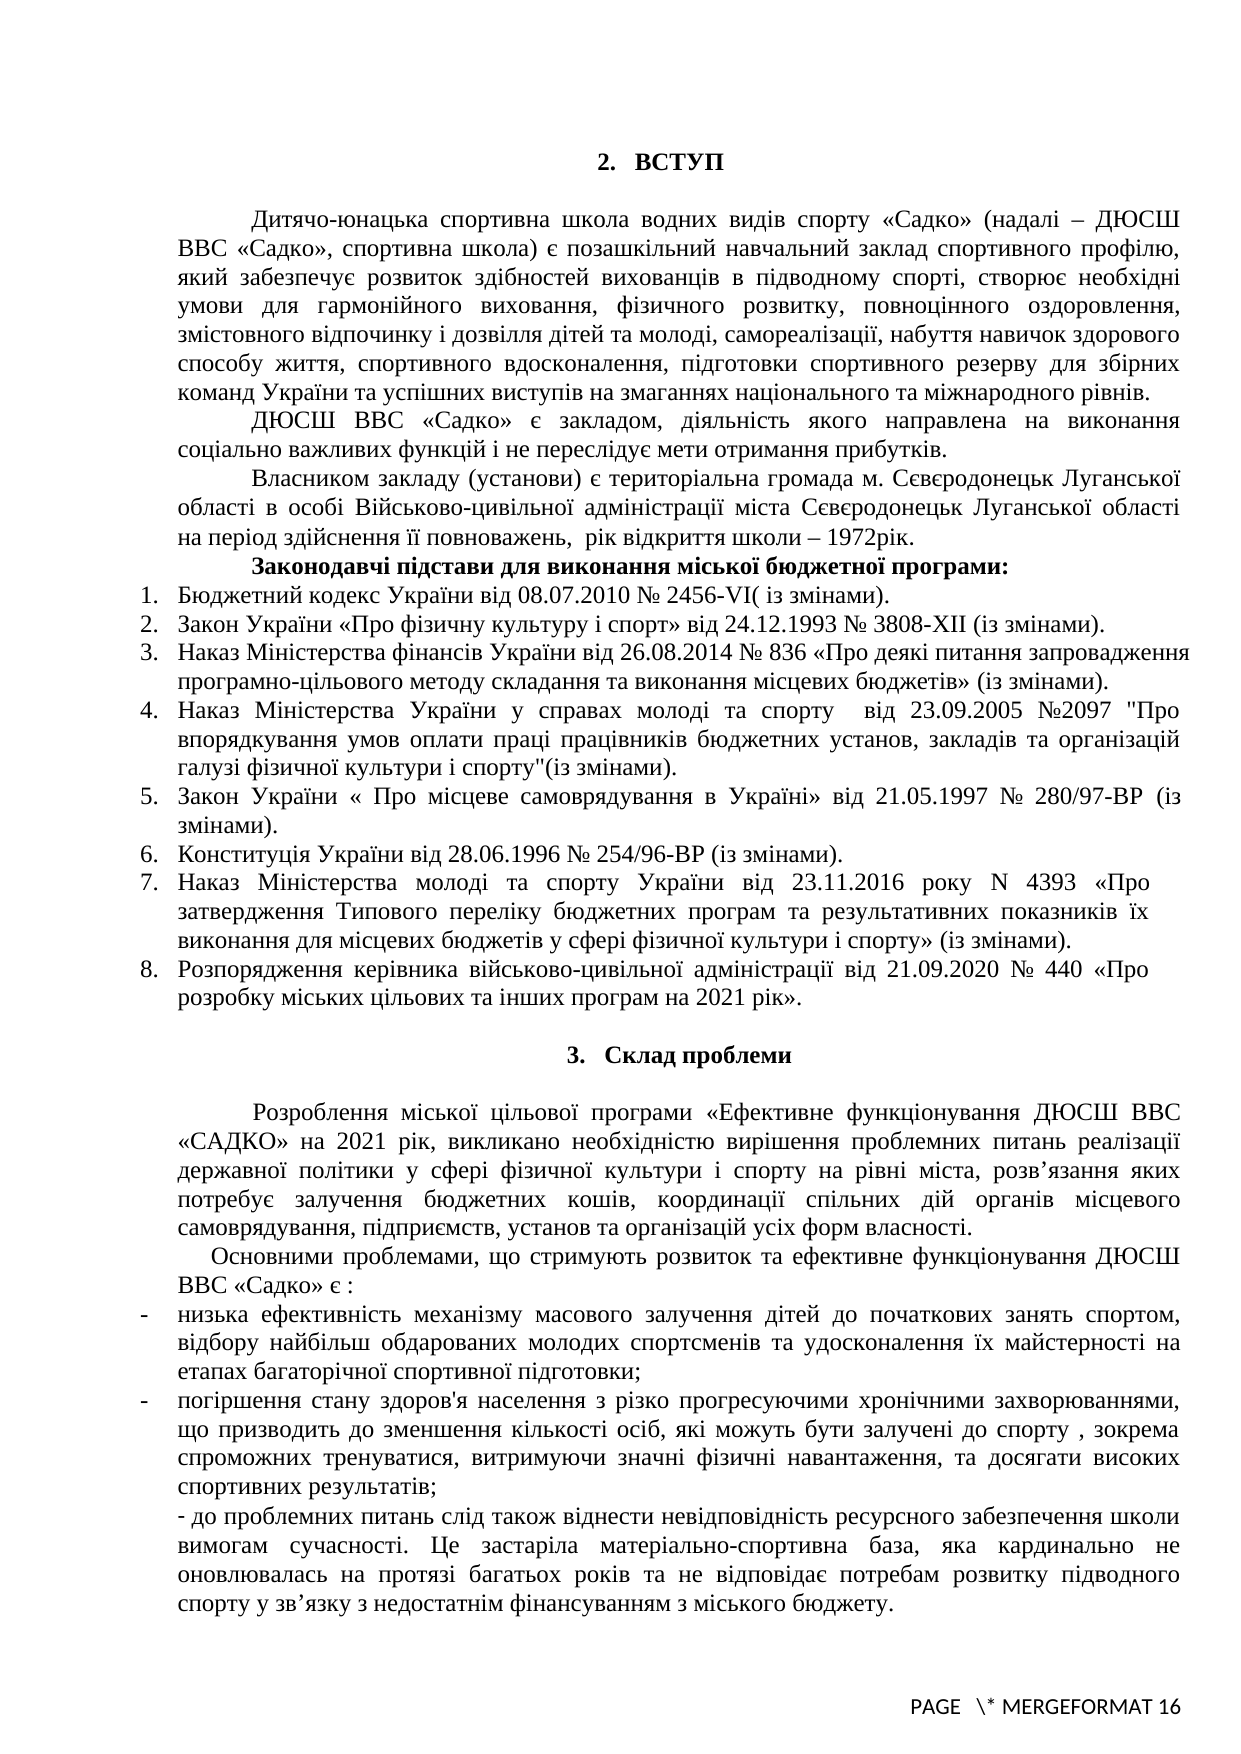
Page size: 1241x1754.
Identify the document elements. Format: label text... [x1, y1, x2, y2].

list програмно-цільового методу складання та виконання місцевих бюджетів» (із змінами). [177, 666, 1211, 695]
text Основними проблемами, що стримують розвиток та ефективне функціонування ДЮСШ ВВС «Садко» є : [177, 1241, 1181, 1299]
text - до проблемних питань слід також віднести невідповідність ресурсного забезпечення школи вимогам сучасності. Це застаріла матеріально-спортивна база, яка кардинально не оновлювалась на протязі багатьох років та не відповідає потребам розвитку підводного спорту у зв’язку з недостатнім фінансуванням з міського бюджету. [177, 1500, 1181, 1617]
text Власником закладу (установи) є територіальна громада м. Сєвєродонецьк Луганської області в особі Військово-цивільної адміністрації міста Сєвєродонецьк Луганської області на період здійснення її повноважень, рік відкриття школи – 1972рік. [177, 463, 1181, 551]
text Законодавчі підстави для виконання міської бюджетної програми: [177, 551, 1181, 580]
list Закон України « Про місцеве самоврядування в Україні» від 21.05.1997 № 280/97-ВР (із змінами). [140, 781, 1181, 839]
list ВСТУП [140, 147, 1181, 176]
list Конституція України від 28.06.1996 № 254/96-ВР (із змінами). [140, 839, 1181, 867]
text ДЮСШ ВВС «Садко» є закладом, діяльність якого направлена на виконання соціально важливих функцій і не переслідує мети отримання прибутків. [177, 406, 1181, 463]
text Розроблення міської цільової програми «Ефективне функціонування ДЮСШ ВВС «САДКО» на 2021 рік, викликано необхідністю вирішення проблемних питань реалізації державної політики у сфері фізичної культури і спорту на рівні міста, розв’язання яких потребує залучення бюджетних кошів, координації спільних дій органів місцевого самоврядування, підприємств, установ та організацій усіх форм власності. [177, 1097, 1181, 1241]
list Наказ Міністерства молоді та спорту України від 23.11.2016 року N 4393 «Про затвердження Типового переліку бюджетних програм та результативних показників їх виконання для місцевих бюджетів у сфері фізичної культури і спорту» (із змінами). [140, 867, 1150, 954]
list низька ефективність механізму масового залучення дітей до початкових занять спортом, відбору найбільш обдарованих молодих спортсменів та удосконалення їх майстерності на етапах багаторічної спортивної підготовки; [140, 1299, 1181, 1385]
list Закон України «Про фізичну культуру і спорт» від 24.12.1993 № 3808-XII (із змінами). [140, 609, 1181, 637]
list Наказ Міністерства фінансів України від 26.08.2014 № 836 «Про деякі питання запровадження [140, 637, 1211, 666]
list Склад проблеми [177, 1040, 1181, 1069]
list погіршення стану здоров'я населення з різко прогресуючими хронічними захворюваннями, що призводить до зменшення кількості осіб, які можуть бути залучені до спорту , зокрема спроможних тренуватися, витримуючи значні фізичні навантаження, та досягати високих спортивних результатів; [140, 1385, 1181, 1500]
list Розпорядження керівника військово-цивільної адміністрації від 21.09.2020 № 440 «Про розробку міських цільових та інших програм на 2021 рік». [140, 954, 1150, 1011]
list Наказ Міністерства України у справах молоді та спорту від 23.09.2005 №2097 "Про впорядкування умов оплати праці працівників бюджетних установ, закладів та організацій галузі фізичної культури і спорту"(із змінами). [140, 695, 1181, 781]
list Бюджетний кодекс України від 08.07.2010 № 2456-VI( із змінами). [140, 580, 1181, 609]
text Дитячо-юнацька спортивна школа водних видів спорту «Садко» (надалі – ДЮСШ ВВС «Садко», спортивна школа) є позашкільний навчальний заклад спортивного профілю, який забезпечує розвиток здібностей вихованців в підводному спорті, створює необхідні умови для гармонійного виховання, фізичного розвитку, повноцінного оздоровлення, змістовного відпочинку і дозвілля дітей та молоді, самореалізації, набуття навичок здорового способу життя, спортивного вдосконалення, підготовки спортивного резерву для збірних команд України та успішних виступів на змаганнях національного та міжнародного рівнів. [177, 204, 1181, 406]
